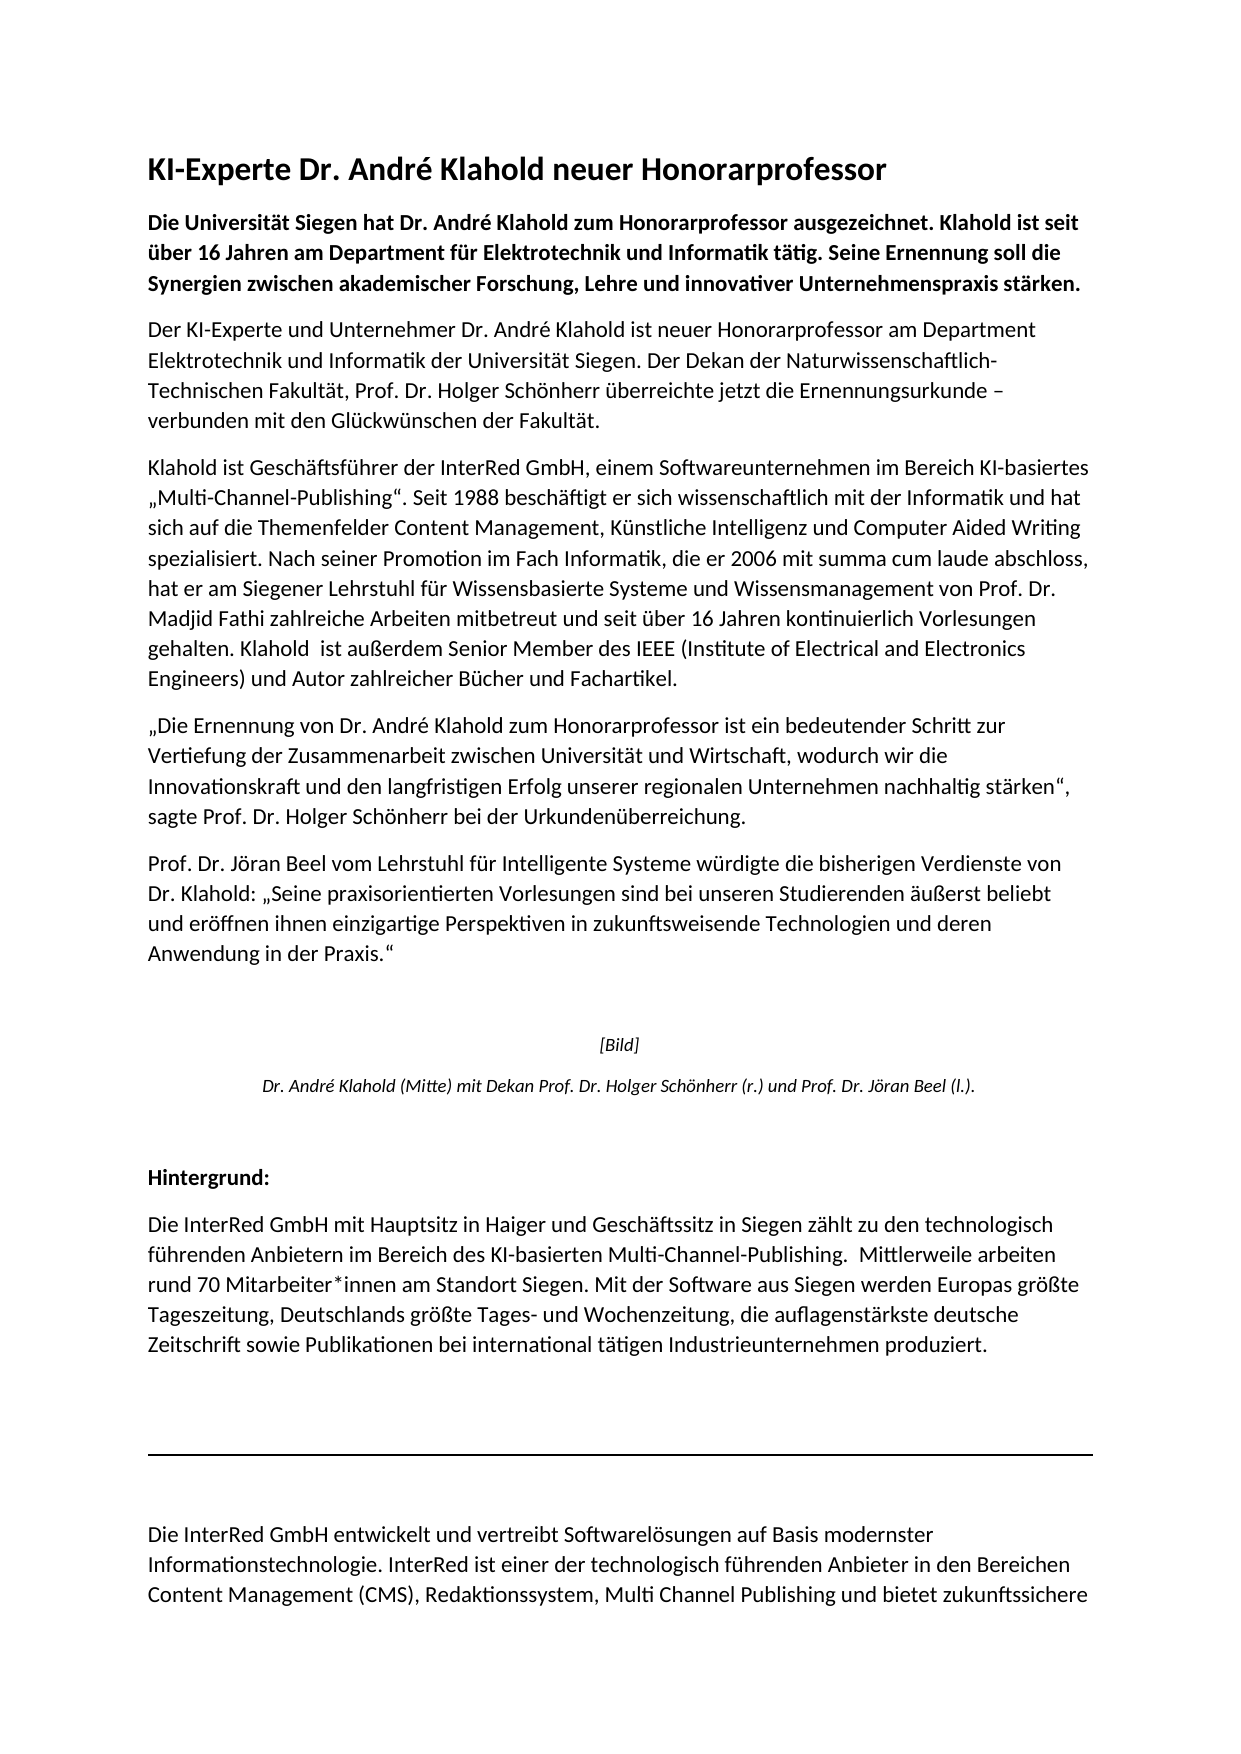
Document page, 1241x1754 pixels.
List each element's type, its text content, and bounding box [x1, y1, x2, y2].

text Dr. André Klahold (Mitte) mit Dekan Prof. Dr. Holger Schönherr (r.) und Prof. Dr. Jöran Beel (l.). [148, 1074, 1093, 1097]
text Klahold ist Geschäftsführer der InterRed GmbH, einem Softwareunternehmen im Bereich KI-basiertes „Multi-Channel-Publishing“. Seit 1988 beschäftigt er sich wissenschaftlich mit der Informatik und hat sich auf die Themenfelder Content Management, Künstliche Intelligenz und Computer Aided Writing spezialisiert. Nach seiner Promotion im Fach Informatik, die er 2006 mit summa cum laude abschloss, hat er am Siegener Lehrstuhl für Wissensbasierte Systeme und Wissensmanagement von Prof. Dr. Madjid Fathi zahlreiche Arbeiten mitbetreut und seit über 16 Jahren kontinuierlich Vorlesungen gehalten. Klahold ist außerdem Senior Member des IEEE (Institute of Electrical and Electronics Engineers) und Autor zahlreicher Bücher und Fachartikel. [148, 453, 1093, 692]
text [148, 1521, 1093, 1608]
text Hintergrund: [148, 1163, 1093, 1191]
text Die Universität Siegen hat Dr. André Klahold zum Honorarprofessor ausgezeichnet. Klahold ist seit über 16 Jahren am Department für Elektrotechnik und Informatik tätig. Seine Ernennung soll die Synergien zwischen akademischer Forschung, Lehre und innovativer Unternehmenspraxis stärken. [148, 208, 1093, 297]
text Prof. Dr. Jöran Beel vom Lehrstuhl für Intelligente Systeme würdigte die bisherigen Verdienste von Dr. Klahold: „Seine praxisorientierten Vorlesungen sind bei unseren Studierenden äußerst beliebt und eröffnen ihnen einzigartige Perspektiven in zukunftsweisende Technologien und deren Anwendung in der Praxis.“ [148, 849, 1093, 967]
text „Die Ernennung von Dr. André Klahold zum Honorarprofessor ist ein bedeutender Schritt zur Vertiefung der Zusammenarbeit zwischen Universität und Wirtschaft, wodurch wir die Innovationskraft und den langfristigen Erfolg unserer regionalen Unternehmen nachhaltig stärken“, sagte Prof. Dr. Holger Schönherr bei der Urkundenüberreichung. [148, 711, 1093, 830]
text KI-Experte Dr. André Klahold neuer Honorarprofessor [148, 148, 1093, 188]
text Die InterRed GmbH mit Hauptsitz in Haiger und Geschäftssitz in Siegen zählt zu den technologisch führenden Anbietern im Bereich des KI-basierten Multi-Channel-Publishing. Mittlerweile arbeiten rund 70 Mitarbeiter*innen am Standort Siegen. Mit der Software aus Siegen werden Europas größte Tageszeitung, Deutschlands größte Tages- und Wochenzeitung, die auflagenstärkste deutsche Zeitschrift sowie Publikationen bei international tätigen Industrieunternehmen produziert. [148, 1210, 1093, 1358]
text [Bild] [148, 1033, 1093, 1056]
text Der KI-Experte und Unternehmer Dr. André Klahold ist neuer Honorarprofessor am Department Elektrotechnik und Informatik der Universität Siegen. Der Dekan der Naturwissenschaftlich-Technischen Fakultät, Prof. Dr. Holger Schönherr überreichte jetzt die Ernennungsurkunde – verbunden mit den Glückwünschen der Fakultät. [148, 316, 1093, 434]
